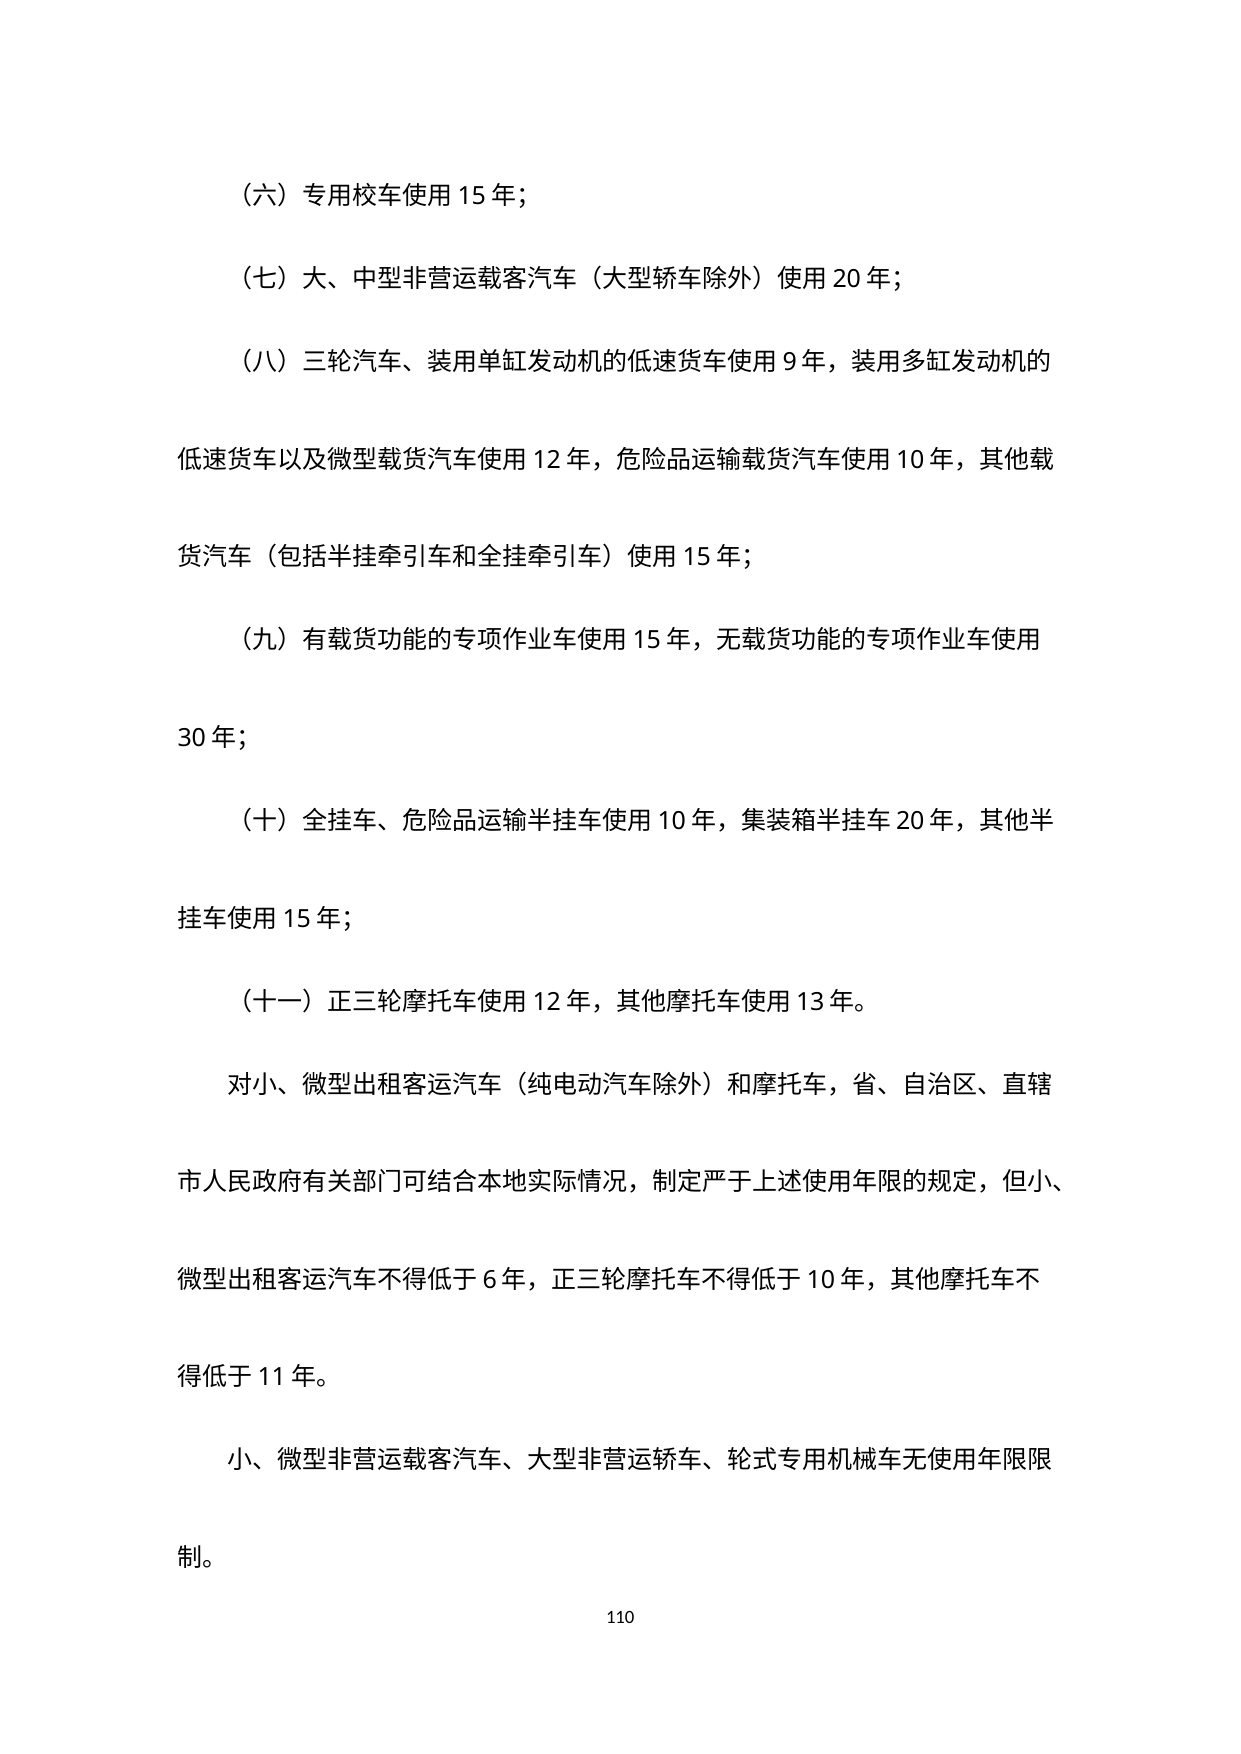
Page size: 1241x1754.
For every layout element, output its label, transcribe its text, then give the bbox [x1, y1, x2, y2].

text （九）有载货功能的专项作业车使用15年，无载货功能的专项作业车使用30年； [177, 606, 1063, 768]
text （十一）正三轮摩托车使用12年，其他摩托车使用13年。 [177, 967, 1063, 1032]
text 对小、微型出租客运汽车（纯电动汽车除外）和摩托车，省、自治区、直辖市人民政府有关部门可结合本地实际情况，制定严于上述使用年限的规定，但小、微型出租客运汽车不得低于6年，正三轮摩托车不得低于10年，其他摩托车不得低于11年。 [177, 1050, 1063, 1407]
text 小、微型非营运载客汽车、大型非营运轿车、轮式专用机械车无使用年限限制。 [177, 1426, 1063, 1588]
text （七）大、中型非营运载客汽车（大型轿车除外）使用20年； [177, 244, 1063, 309]
text （十）全挂车、危险品运输半挂车使用10年，集装箱半挂车20年，其他半挂车使用15年； [177, 786, 1063, 949]
text （八）三轮汽车、装用单缸发动机的低速货车使用9年，装用多缸发动机的低速货车以及微型载货汽车使用12年，危险品运输载货汽车使用10年，其他载货汽车（包括半挂牵引车和全挂牵引车）使用15年； [177, 327, 1063, 587]
text （六）专用校车使用15年； [177, 161, 1063, 226]
